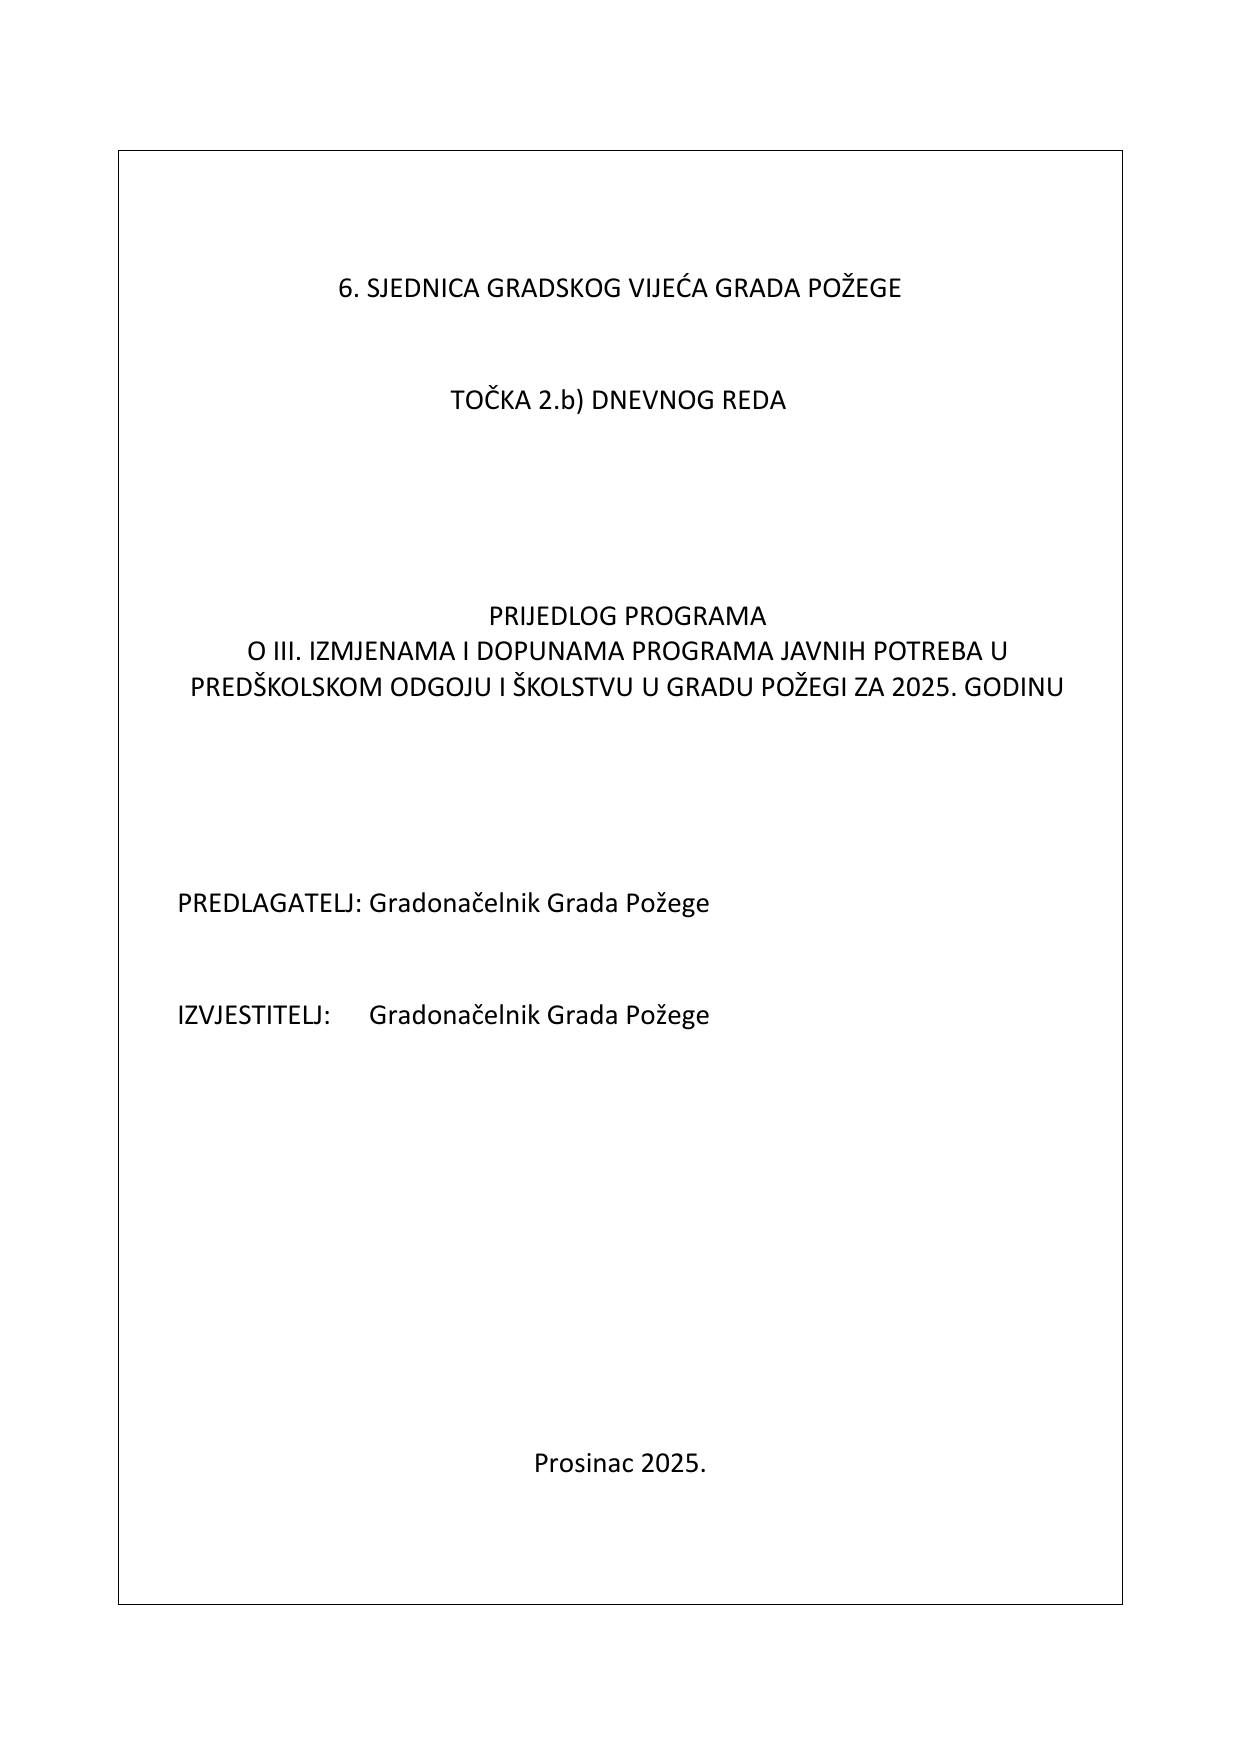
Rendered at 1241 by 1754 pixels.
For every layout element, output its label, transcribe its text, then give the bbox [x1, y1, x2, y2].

table_header 6. SJEDNICA GRADSKOG VIJEĆA GRADA POŽEGE TOČKA 2.b) DNEVNOG REDA PRIJEDLOG PROGRAMA O III. IZMJENAMA I DOPUNAMA PROGRAMA JAVNIH POTREBA U PREDŠKOLSKOM ODGOJU I ŠKOLSTVU U GRADU POŽEGI ZA 2025. GODINU PREDLAGATELJ: Gradonačelnik Grada Požege IZVJESTITELJ: Gradonačelnik Grada Požege Prosinac 2025. [119, 151, 1122, 1604]
